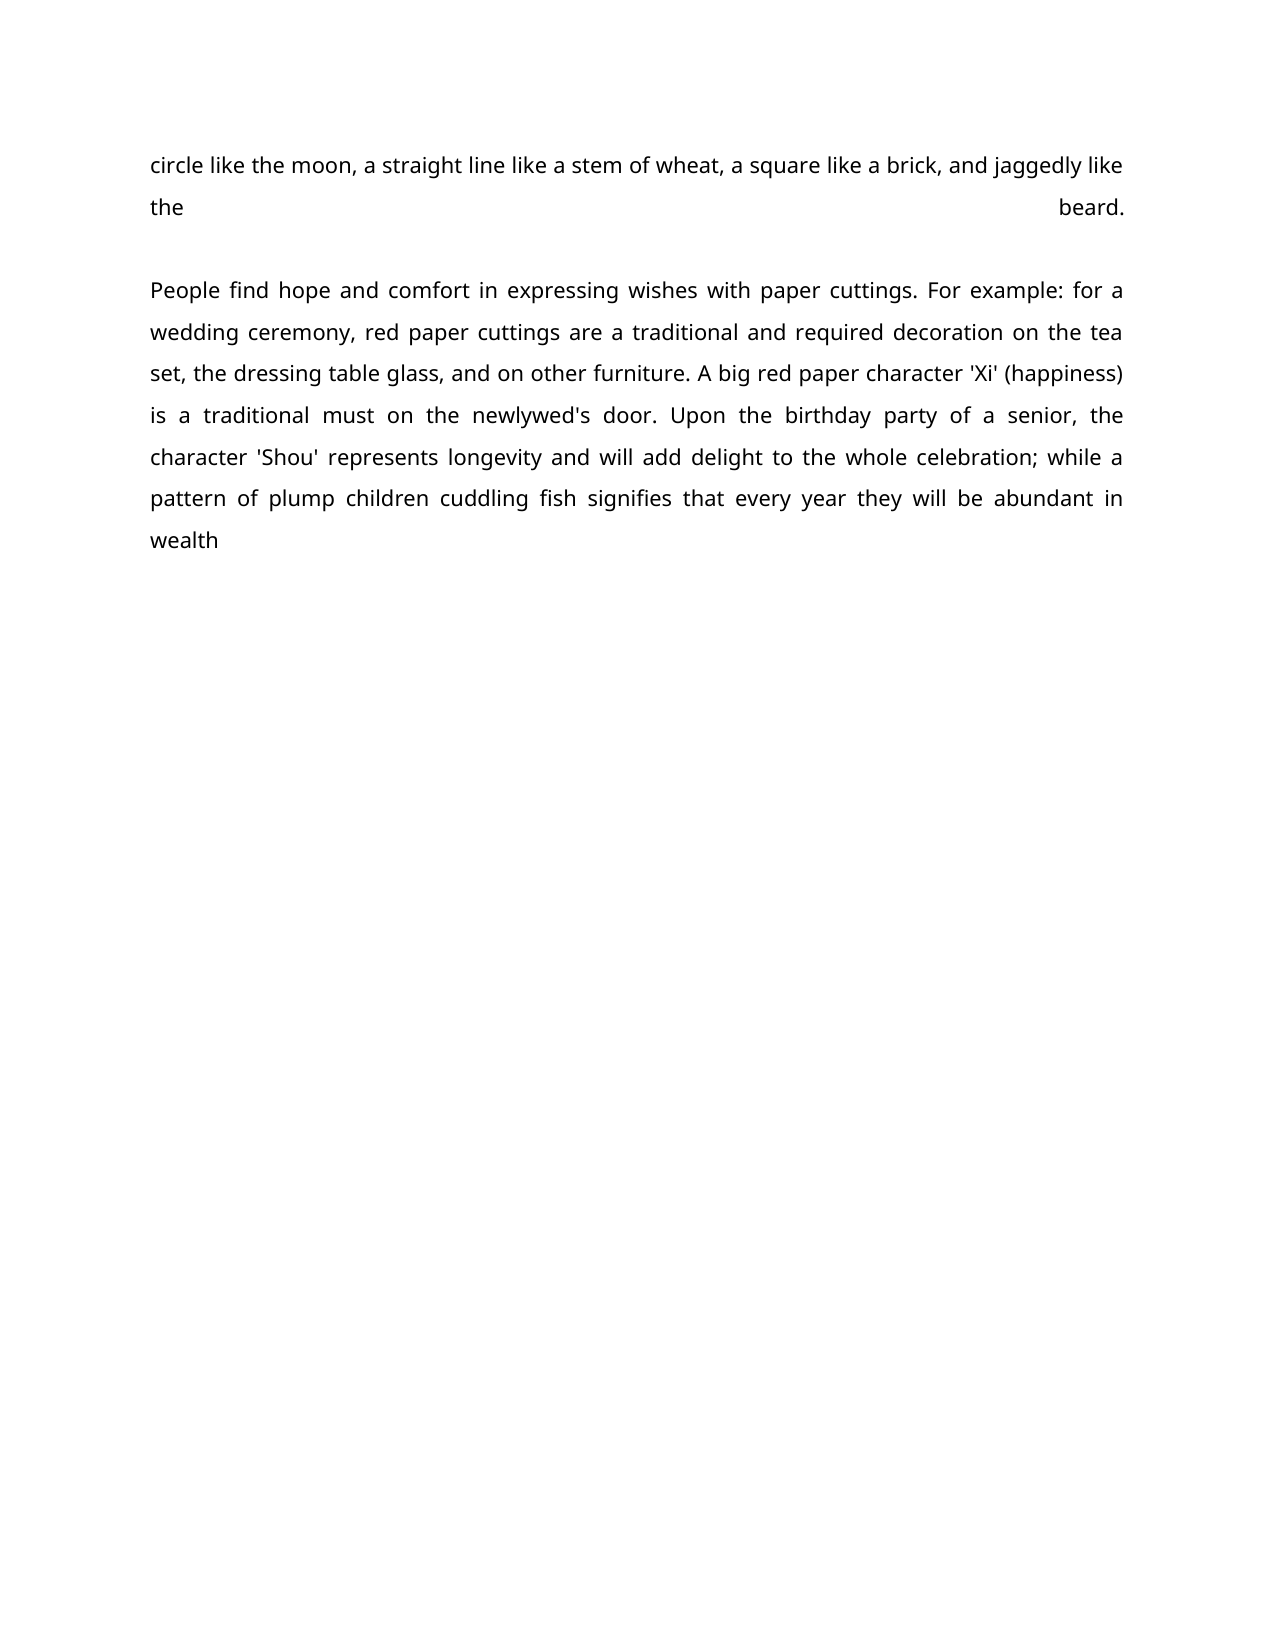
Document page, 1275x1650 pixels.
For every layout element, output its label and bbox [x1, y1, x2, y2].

text [150, 150, 1125, 555]
